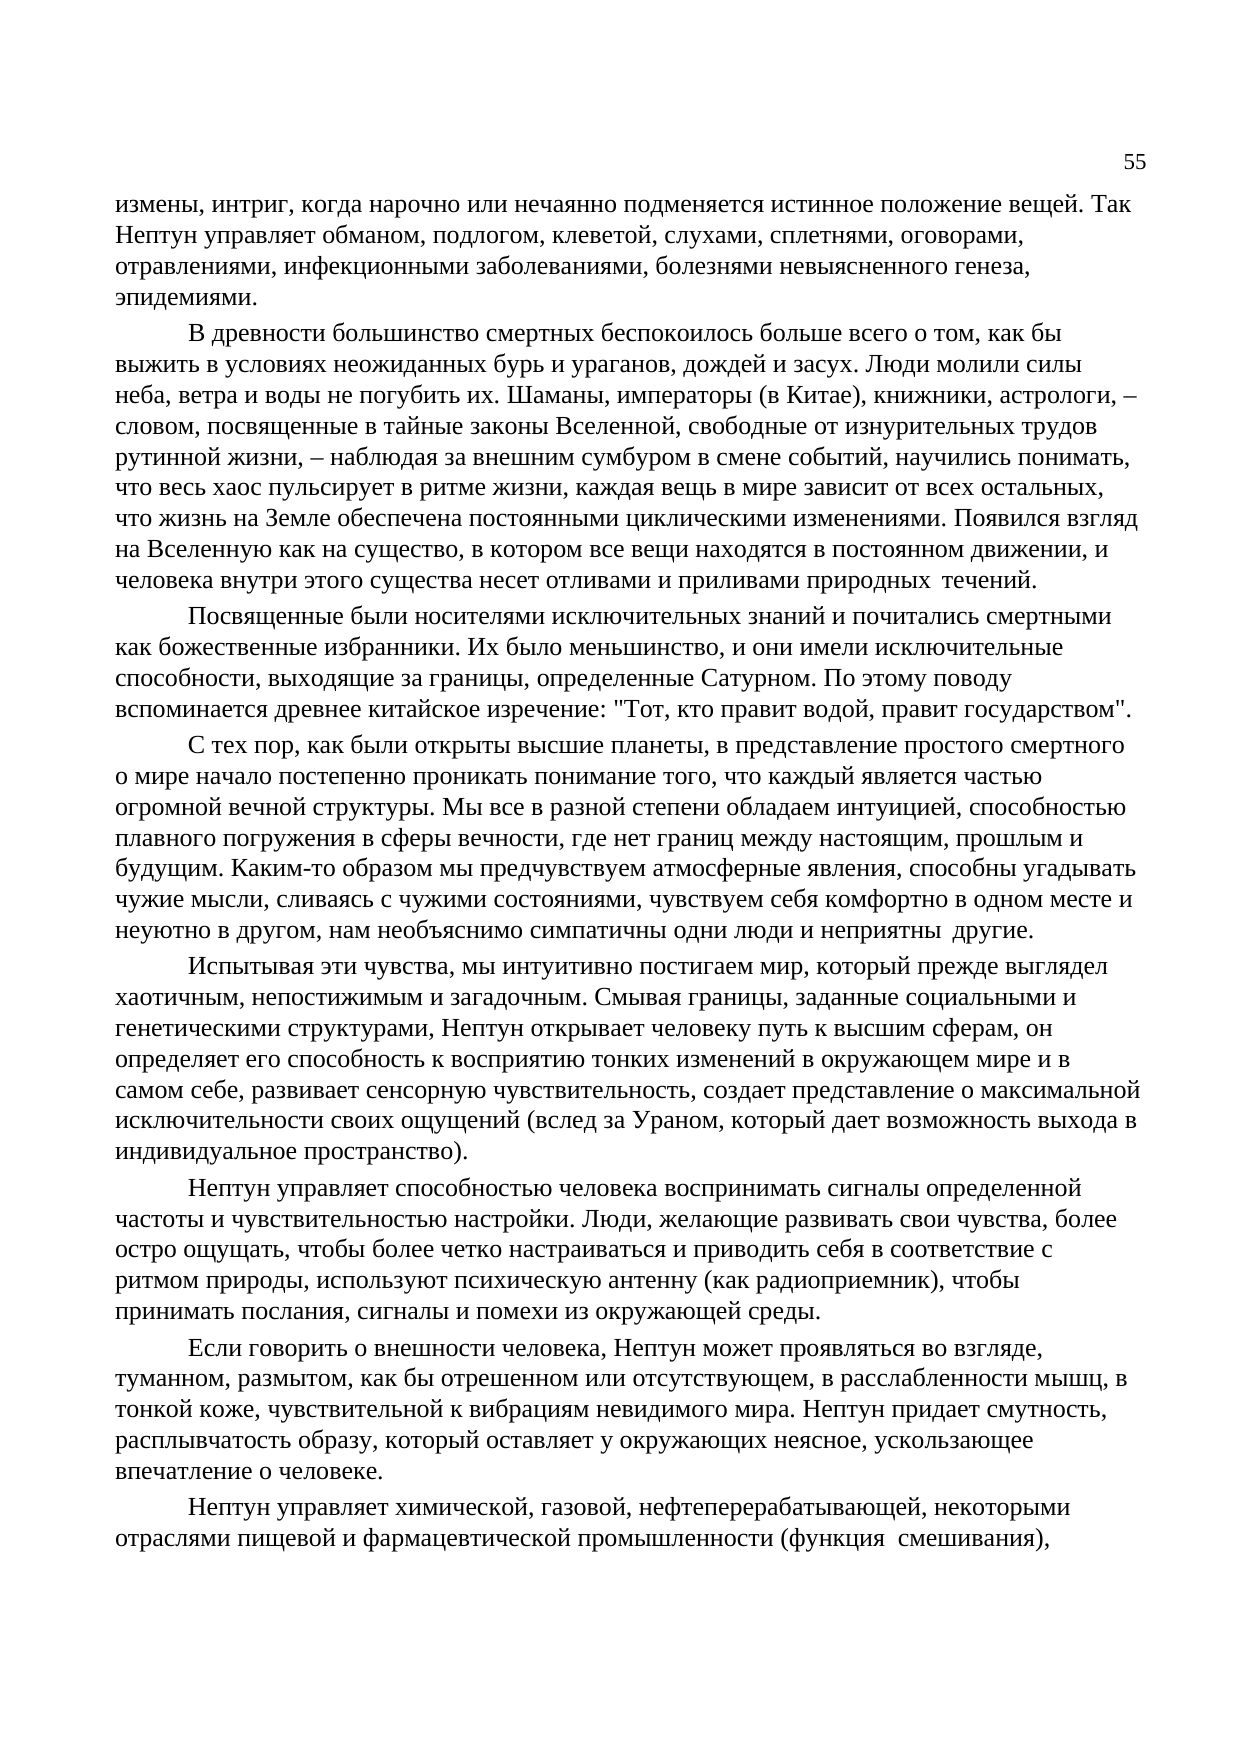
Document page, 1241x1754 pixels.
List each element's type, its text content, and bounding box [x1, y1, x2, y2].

text Посвященные были носителями исключительных знаний и почитались смертными как божественные избранники. Их было меньшинство, и они имели исключительные способности, выходящие за границы, определенные Сатурном. По этому поводу вспоминается древнее китайское изречение: "Тот, кто правит водой, правит государством". [115, 600, 1143, 723]
text Испытывая эти чувства, мы интуитивно постигаем мир, который прежде выглядел хаотичным, непостижимым и загадочным. Смывая границы, заданные социальными и генетическими структурами, Нептун открывает человеку путь к высшим сферам, он определяет его способность к восприятию тонких изменений в окружающем мире и в самом себе, развивает сенсорную чувствительность, создает представление о максимальной исключительности своих ощущений (вслед за Ураном, который дает возможность выхода в индивидуальное пространство). [115, 950, 1154, 1165]
text Нептун управляет способностью человека воспринимать сигналы определенной частоты и чувствительностью настройки. Люди, желающие развивать свои чувства, более остро ощущать, чтобы более четко настраиваться и приводить себя в соответствие с ритмом природы, используют психическую антенну (как радиоприемник), чтобы принимать послания, сигналы и помехи из окружающей среды. [115, 1172, 1133, 1325]
text Если говорить о внешности человека, Нептун может проявляться во взгляде, туманном, размытом, как бы отрешенном или отсутствующем, в расслабленности мышц, в тонкой коже, чувствительной к вибрациям невидимого мира. Нептун придает смутность, расплывчатость образу, который оставляет у окружающих неясное, ускользающее впечатление о человеке. [115, 1332, 1136, 1485]
text С тех пор, как были открыты высшие планеты, в представление простого смертного о мире начало постепенно проникать понимание того, что каждый является частью огромной вечной структуры. Мы все в разной степени обладаем интуицией, способностью плавного погружения в сферы вечности, где нет границ между настоящим, прошлым и будущим. Каким-то образом мы предчувствуем атмосферные явления, способны угадывать чужие мысли, сливаясь с чужими состояниями, чувствуем себя комфортно в одном месте и неуютно в другом, нам необъяснимо симпатичны одни люди и неприятны другие. [115, 729, 1140, 944]
text Нептун управляет химической, газовой, нефтеперерабатывающей, некоторыми отраслями пищевой и фармацевтической промышленности (функция смешивания), [115, 1491, 1165, 1552]
text измены, интриг, когда нарочно или нечаянно подменяется истинное положение вещей. Так Нептун управляет обманом, подлогом, клеветой, слухами, сплетнями, оговорами, отравлениями, инфекционными заболеваниями, болезнями невыясненного генеза, эпидемиями. [115, 188, 1165, 311]
text В древности большинство смертных беспокоилось больше всего о том, как бы выжить в условиях неожиданных бурь и ураганов, дождей и засух. Люди молили силы неба, ветра и воды не погубить их. Шаманы, императоры (в Китае), книжники, астрологи, – словом, посвященные в тайные законы Вселенной, свободные от изнурительных трудов рутинной жизни, – наблюдая за внешним сумбуром в смене событий, научились понимать, что весь хаос пульсирует в ритме жизни, каждая вещь в мире зависит от всех остальных, что жизнь на Земле обеспечена постоянными циклическими изменениями. Появился взгляд на Вселенную как на существо, в котором все вещи находятся в постоянном движении, и человека внутри этого существа несет отливами и приливами природных течений. [115, 317, 1141, 594]
